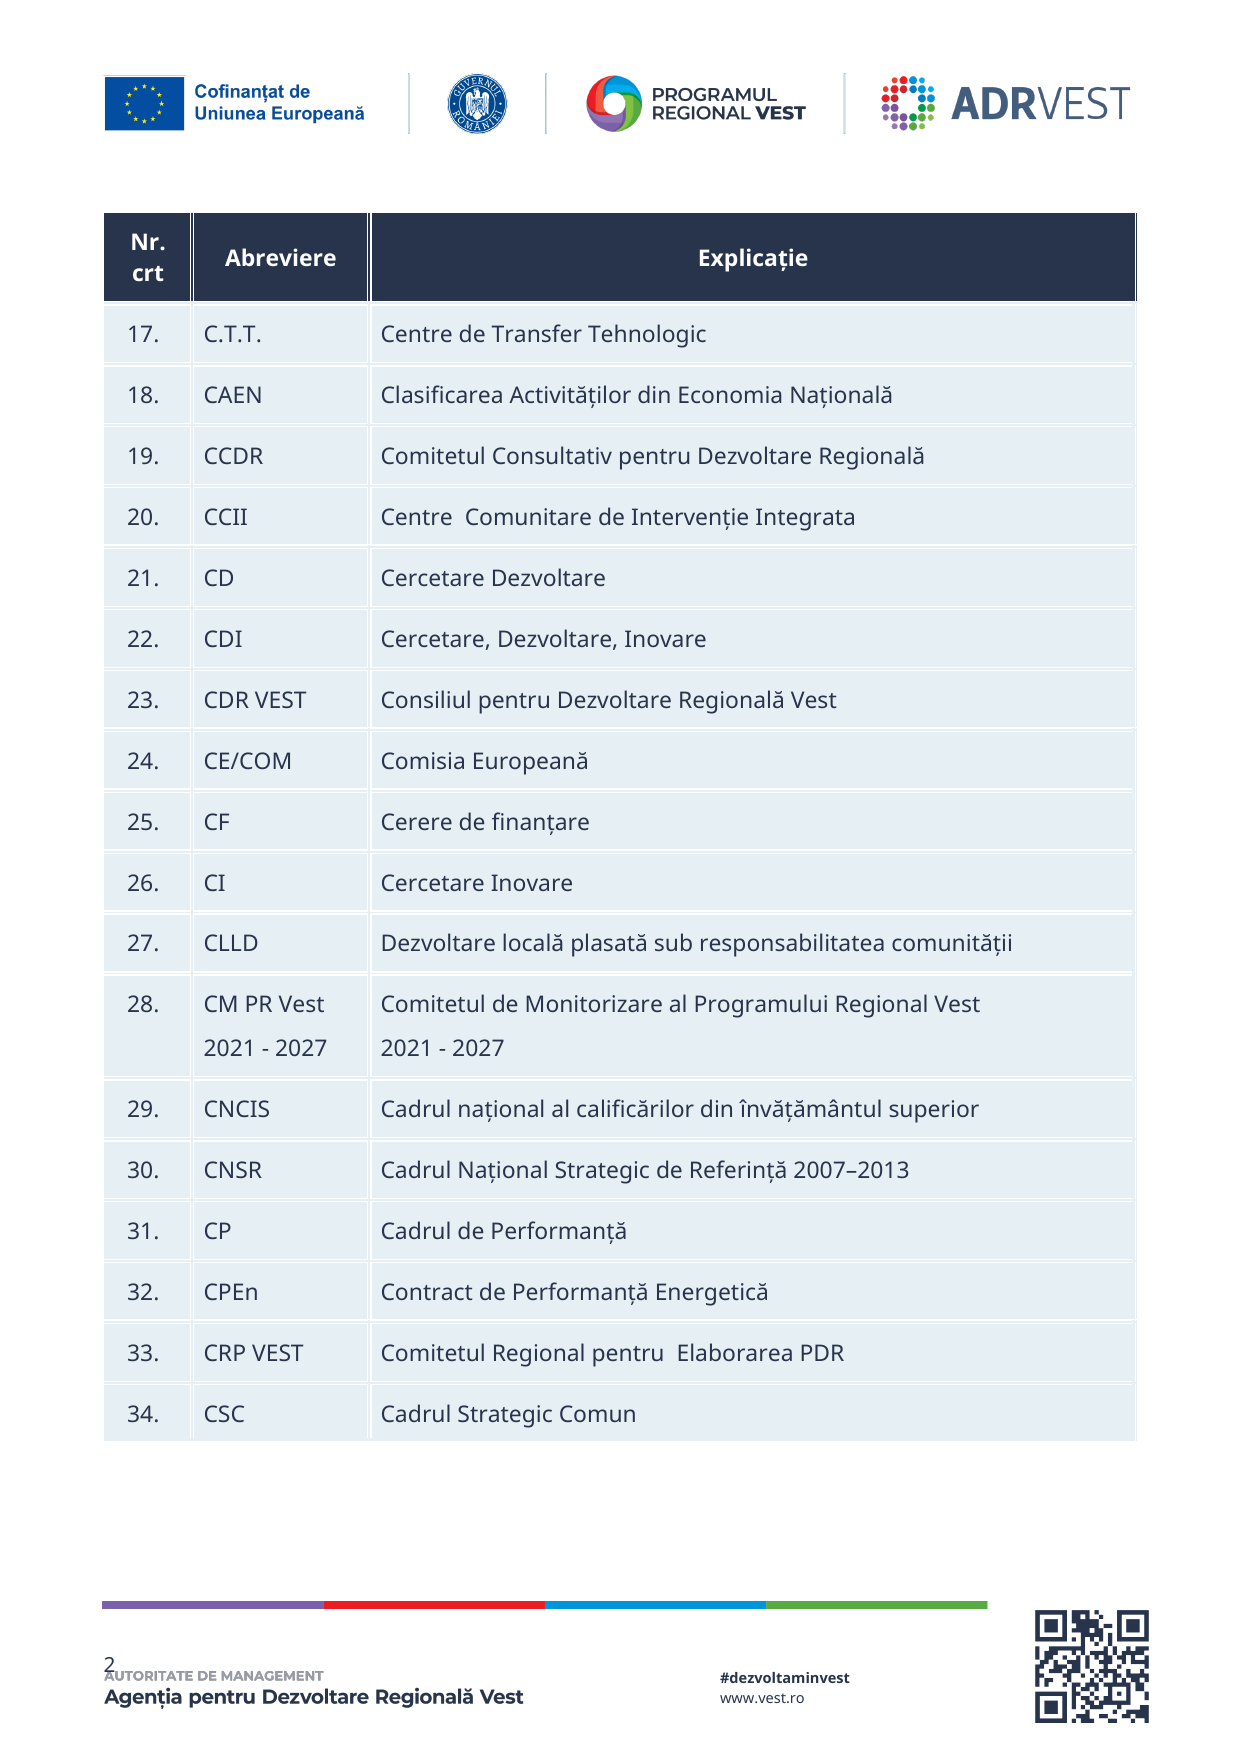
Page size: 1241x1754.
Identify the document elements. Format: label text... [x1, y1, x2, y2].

table_cell Clasificarea Activităților din Economia Națională [369, 362, 1137, 423]
table_cell Consiliul pentru Dezvoltare Regională Vest [369, 666, 1137, 727]
table_cell [104, 1142, 190, 1198]
table_cell CM PR Vest 2021 - 2027 [194, 976, 367, 1076]
table_cell [104, 976, 190, 1076]
table_cell [104, 1263, 190, 1319]
table_cell CE/COM [194, 732, 367, 788]
table_cell Comitetul Consultativ pentru Dezvoltare Regională [369, 423, 1137, 484]
table_cell [104, 854, 190, 910]
table_cell CDR VEST [194, 671, 367, 727]
table_cell Cercetare Dezvoltare [369, 545, 1137, 606]
table_cell CRP VEST [194, 1324, 367, 1381]
table_header Abreviere [194, 213, 367, 301]
table_cell Cadrul de Performanță [369, 1198, 1137, 1259]
table_cell Centre de Transfer Tehnologic [369, 301, 1137, 362]
table_header Nr. crt [104, 213, 190, 301]
table_cell Comisia Europeană [369, 728, 1137, 788]
table_cell [104, 610, 190, 666]
table_cell Cercetare, Dezvoltare, Inovare [369, 606, 1137, 666]
table_cell [104, 1202, 190, 1259]
table_header Explicație [372, 213, 1135, 301]
table_cell Cadrul Național Strategic de Referință 2007–2013 [369, 1137, 1137, 1198]
table_cell [104, 732, 190, 788]
table_cell [104, 1381, 192, 1441]
picture [103, 73, 1131, 134]
table_cell CF [194, 793, 367, 849]
picture [767, 1601, 1158, 1732]
table_cell [104, 915, 190, 971]
table_cell [104, 671, 190, 727]
table_cell CLLD [194, 915, 367, 971]
table_cell [104, 549, 190, 606]
table_cell Dezvoltare locală plasată sub responsabilitatea comunității [369, 910, 1137, 971]
table_cell Cerere de finanțare [369, 788, 1137, 849]
table_cell CAEN [194, 367, 367, 423]
table_cell CCDR [194, 427, 367, 484]
table_cell [104, 1324, 190, 1381]
table_cell CPEn [194, 1263, 367, 1319]
table_cell Comitetul Regional pentru Elaborarea PDR [369, 1320, 1137, 1381]
table_cell CI [194, 854, 367, 910]
table_cell Comitetul de Monitorizare al Programului Regional Vest 2021 - 2027 [369, 971, 1137, 1076]
table_cell CSC [192, 1381, 369, 1441]
table_cell [104, 1081, 190, 1137]
table_cell CNCIS [194, 1081, 367, 1137]
table_cell CCII [194, 488, 367, 544]
table_cell CP [194, 1202, 367, 1259]
table_cell Centre Comunitare de Intervenție Integrata [369, 484, 1137, 544]
table_cell Contract de Performanță Energetică [369, 1259, 1137, 1319]
table_cell [104, 306, 190, 362]
table_cell Cercetare Inovare [369, 849, 1137, 910]
table_cell Cadrul național al calificărilor din învățământul superior [369, 1076, 1137, 1137]
table_cell [104, 367, 190, 423]
table_cell [104, 793, 190, 849]
table_cell [104, 488, 190, 544]
picture [42, 1601, 544, 1609]
table_cell C.T.T. [194, 306, 367, 362]
table_cell Cadrul Strategic Comun [369, 1381, 1137, 1441]
table_cell [104, 427, 190, 484]
table_cell CDI [194, 610, 367, 666]
table_cell CD [194, 549, 367, 606]
table_cell CNSR [194, 1142, 367, 1198]
